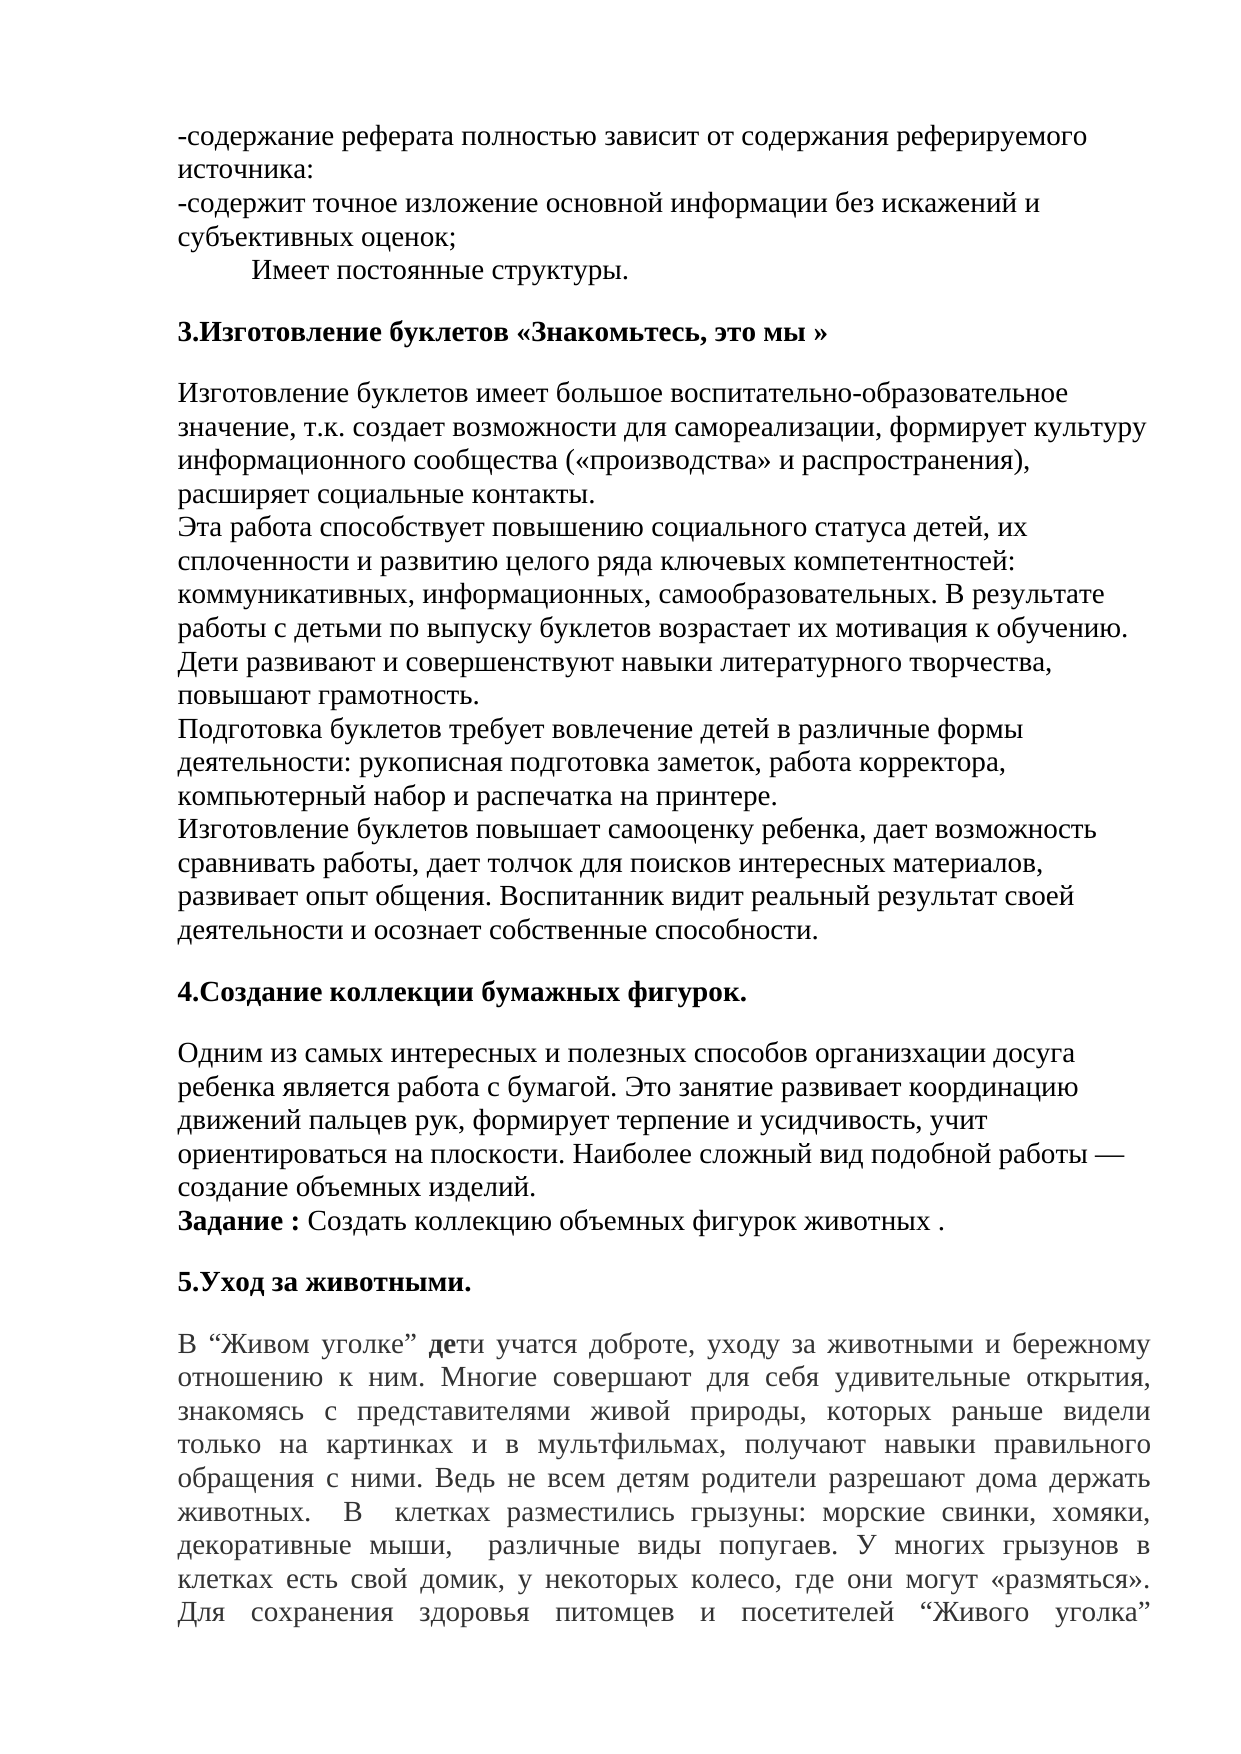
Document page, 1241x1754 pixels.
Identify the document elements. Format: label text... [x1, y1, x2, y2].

text 3.Изготовление буклетов «Знакомьтесь, это мы » [177, 314, 1152, 347]
text Эта работа способствует повышению социального статуса детей, их сплоченности и развитию целого ряда ключевых компетентностей: коммуникативных, информационных, самообразовательных. В результате работы с детьми по выпуску буклетов возрастает их мотивация к обучению. Дети развивают и совершенствуют навыки литературного творчества, [177, 509, 1152, 677]
text Одним из самых интересных и полезных способов организхации досуга ребенка является работа с бумагой. Это занятие развивает координацию движений пальцев рук, формирует терпение и усидчивость, учит ориентироваться на плоскости. Наиболее сложный вид подобной работы — создание объемных изделий. [177, 1035, 1152, 1203]
text Изготовление буклетов имеет большое воспитательно-образовательное значение, т.к. создает возможности для самореализации, формирует культуру информационного сообщества («производства» и распространения), расширяет социальные контакты. [177, 375, 1152, 509]
text Имеет постоянные структуры. [177, 252, 1152, 286]
text 4.Создание коллекции бумажных фигурок. [177, 974, 1152, 1007]
text Подготовка буклетов требует вовлечение детей в различные формы деятельности: рукописная подготовка заметок, работа корректора, компьютерный набор и распечатка на принтере. [177, 711, 1152, 811]
text Задание : Создать коллекцию объемных фигурок животных . [177, 1203, 1152, 1236]
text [177, 1326, 1152, 1628]
text -содержание реферата полностью зависит от содержания реферируемого источника: [177, 118, 1152, 185]
text 5.Уход за животными. [177, 1264, 1152, 1298]
text повышают грамотность. [177, 677, 1152, 711]
text -содержит точное изложение основной информации без искажений и субъективных оценок; [177, 185, 1152, 252]
text Изготовление буклетов повышает самооценку ребенка, дает возможность сравнивать работы, дает толчок для поисков интересных материалов, развивает опыт общения. Воспитанник видит реальный результат своей деятельности и осознает собственные способности. [177, 811, 1152, 946]
